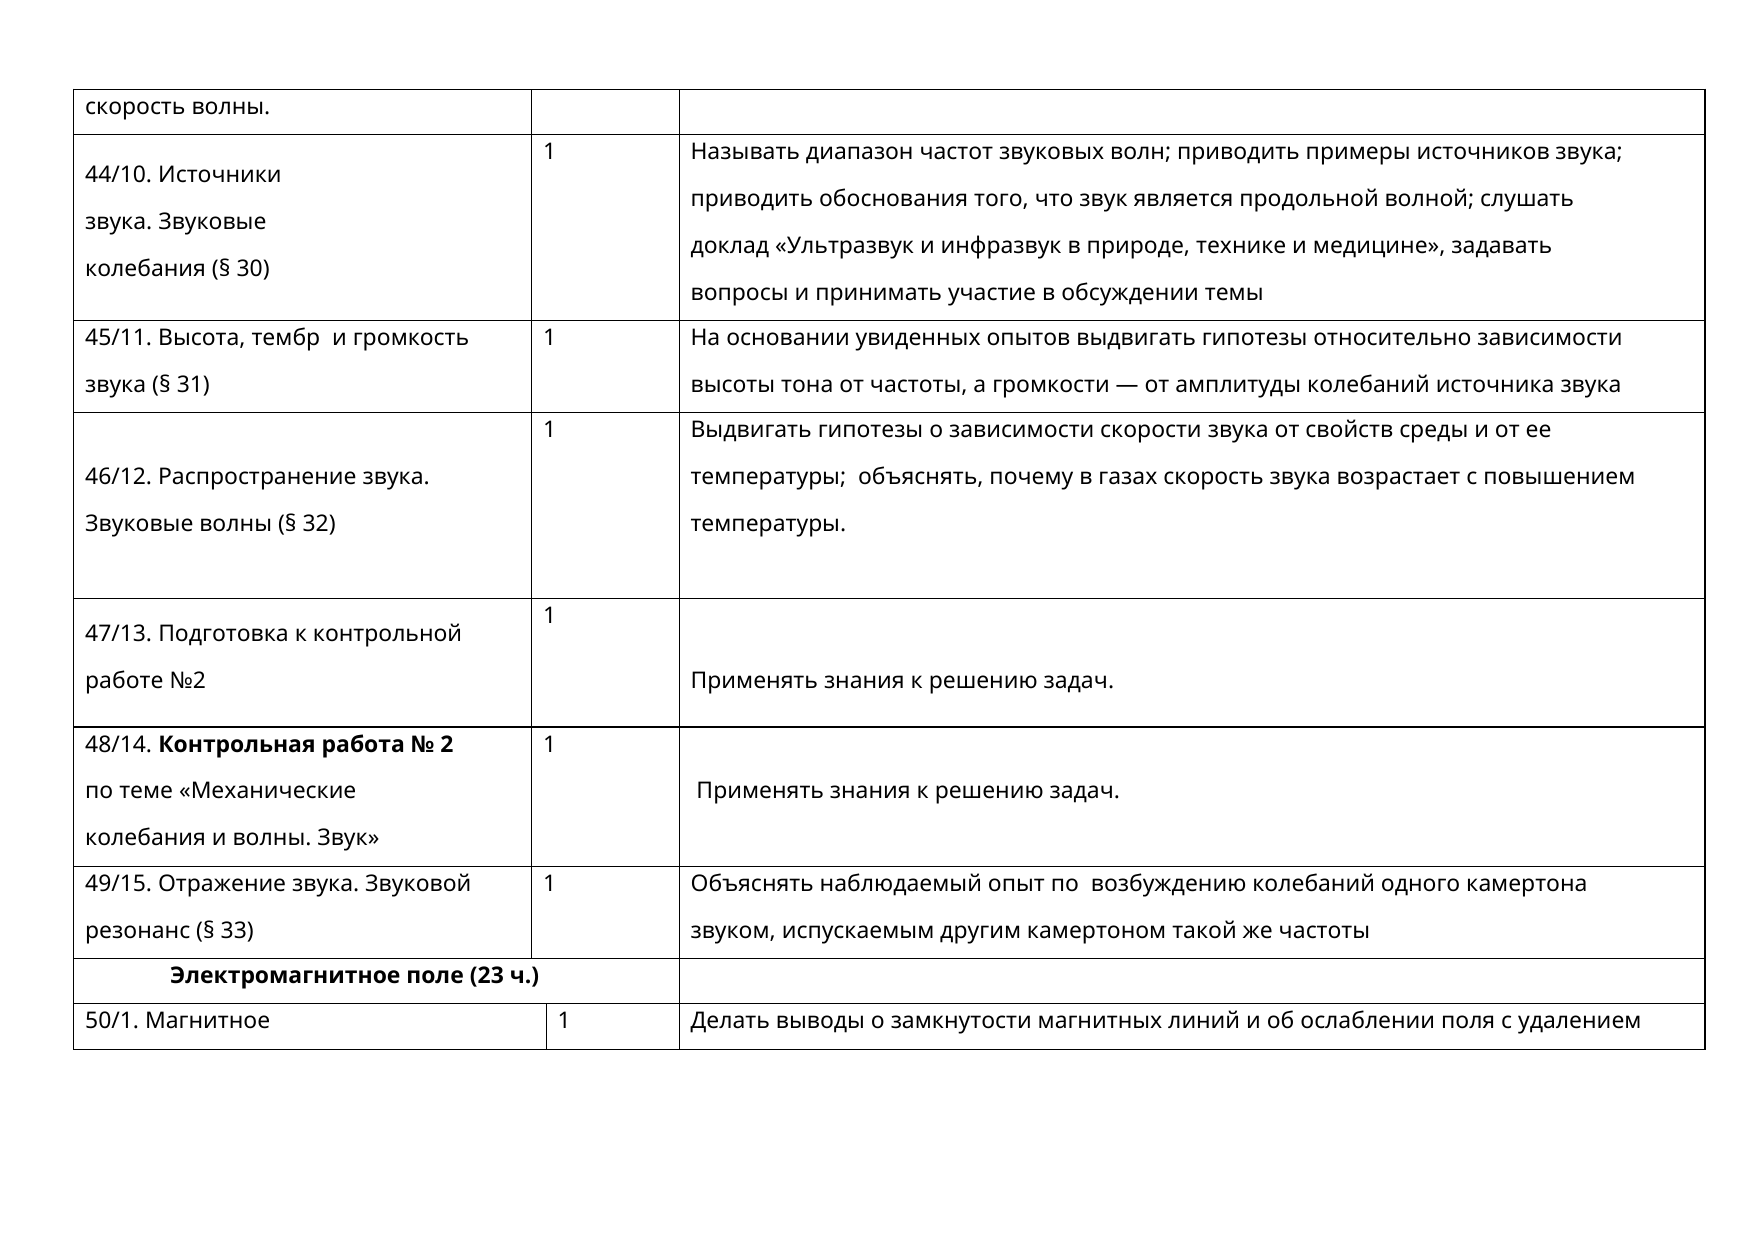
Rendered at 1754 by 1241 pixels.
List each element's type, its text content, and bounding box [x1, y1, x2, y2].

table_cell Называть диапазон частот звуковых волн; приводить примеры источников звука; приводить обоснования того, что звук является продольной волной; слушать доклад «Ультразвук и инфразвук в природе, технике и медицине», задавать вопросы и принимать участие в обсуждении темы [680, 135, 1704, 320]
table_cell 49/15. Отражение звука. Звуковой резонанс (§ 33) [74, 867, 531, 958]
table_cell Объяснять наблюдаемый опыт по возбуждению колебаний одного камертона звуком, испускаемым другим камертоном такой же частоты [680, 867, 1704, 958]
table_cell 47/13. Подготовка к контрольной работе №2 [74, 599, 531, 726]
table_cell 1 [547, 1004, 679, 1049]
table_cell 1 [532, 90, 679, 134]
table_cell 1 [532, 135, 679, 320]
table_cell 1 [532, 321, 679, 412]
table_cell Выдвигать гипотезы о зависимости скорости звука от свойств среды и от ее температуры; объяснять, почему в газах скорость звука возрастает с повышением температуры. [680, 413, 1704, 598]
table_cell 1 [532, 599, 679, 726]
table_cell Применять знания к решению задач. [680, 599, 1704, 726]
table_cell [680, 959, 1704, 1003]
table_cell На основании увиденных опытов выдвигать гипотезы относительно зависимости высоты тона от частоты, а громкости — от амплитуды колебаний источника звука [680, 321, 1704, 412]
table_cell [74, 1004, 546, 1049]
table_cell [680, 90, 1704, 134]
table_cell 45/11. Высота, тембр и громкость звука (§ 31) [74, 321, 531, 412]
table_cell 1 [532, 413, 679, 598]
table_cell Электромагнитное поле (23 ч.) [74, 959, 679, 1003]
table_cell 46/12. Распространение звука. Звуковые волны (§ 32) [74, 413, 531, 598]
table_cell 48/14. Контрольная работа № 2 по теме «Механические колебания и волны. Звук» [74, 728, 531, 866]
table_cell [680, 1004, 1704, 1049]
table_cell 44/10. Источники звука. Звуковые колебания (§ 30) [74, 135, 531, 320]
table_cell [74, 90, 531, 134]
table_cell 1 [532, 728, 679, 866]
table_cell Применять знания к решению задач. [680, 728, 1704, 866]
table_cell 1 [532, 867, 679, 958]
